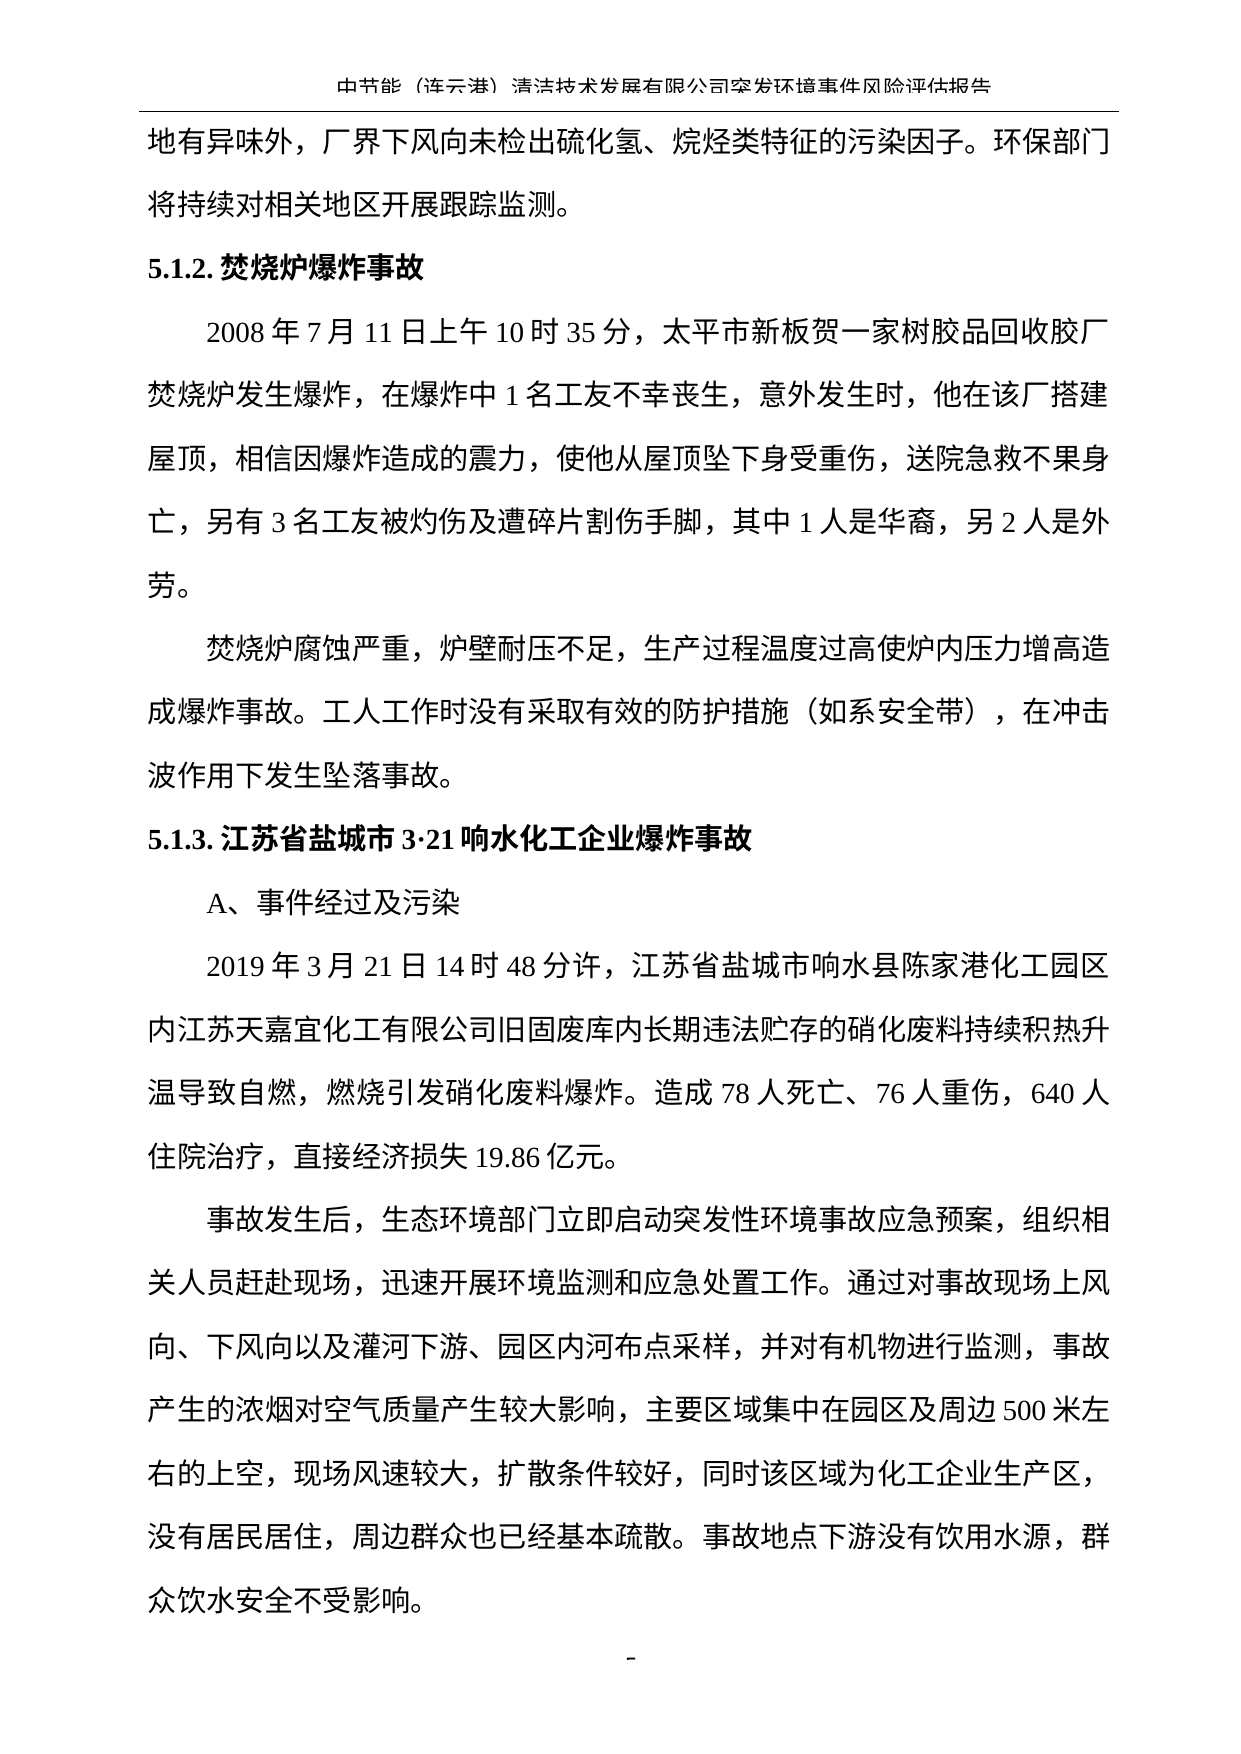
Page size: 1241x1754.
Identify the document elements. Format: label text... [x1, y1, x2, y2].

subtitle 焚烧炉爆炸事故 [148, 245, 1110, 287]
text A、事件经过及污染 [148, 879, 1110, 922]
text 2008年7月11日上午10时35分，太平市新板贺一家树胶品回收胶厂焚烧炉发生爆炸，在爆炸中1名工友不幸丧生，意外发生时，他在该厂搭建屋顶，相信因爆炸造成的震力，使他从屋顶坠下身受重伤，送院急救不果身亡，另有3名工友被灼伤及遭碎片割伤手脚，其中1人是华裔，另2人是外劳。 [148, 308, 1110, 604]
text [148, 118, 1110, 224]
text 焚烧炉腐蚀严重，炉壁耐压不足，生产过程温度过高使炉内压力增高造成爆炸事故。工人工作时没有采取有效的防护措施（如系安全带），在冲击波作用下发生坠落事故。 [148, 626, 1110, 795]
text 2019年3月21日14时48分许，江苏省盐城市响水县陈家港化工园区内江苏天嘉宜化工有限公司旧固废库内长期违法贮存的硝化废料持续积热升温导致自燃，燃烧引发硝化废料爆炸。造成78人死亡、76人重伤，640人住院治疗，直接经济损失19.86亿元。 [148, 943, 1110, 1175]
subtitle 江苏省盐城市3·21响水化工企业爆炸事故 [148, 816, 1110, 858]
text 事故发生后，生态环境部门立即启动突发性环境事故应急预案，组织相关人员赶赴现场，迅速开展环境监测和应急处置工作。通过对事故现场上风向、下风向以及灌河下游、园区内河布点采样，并对有机物进行监测，事故产生的浓烟对空气质量产生较大影响，主要区域集中在园区及周边500米左右的上空，现场风速较大，扩散条件较好，同时该区域为化工企业生产区，没有居民居住，周边群众也已经基本疏散。事故地点下游没有饮用水源，群众饮水安全不受影响。 [148, 1197, 1110, 1619]
